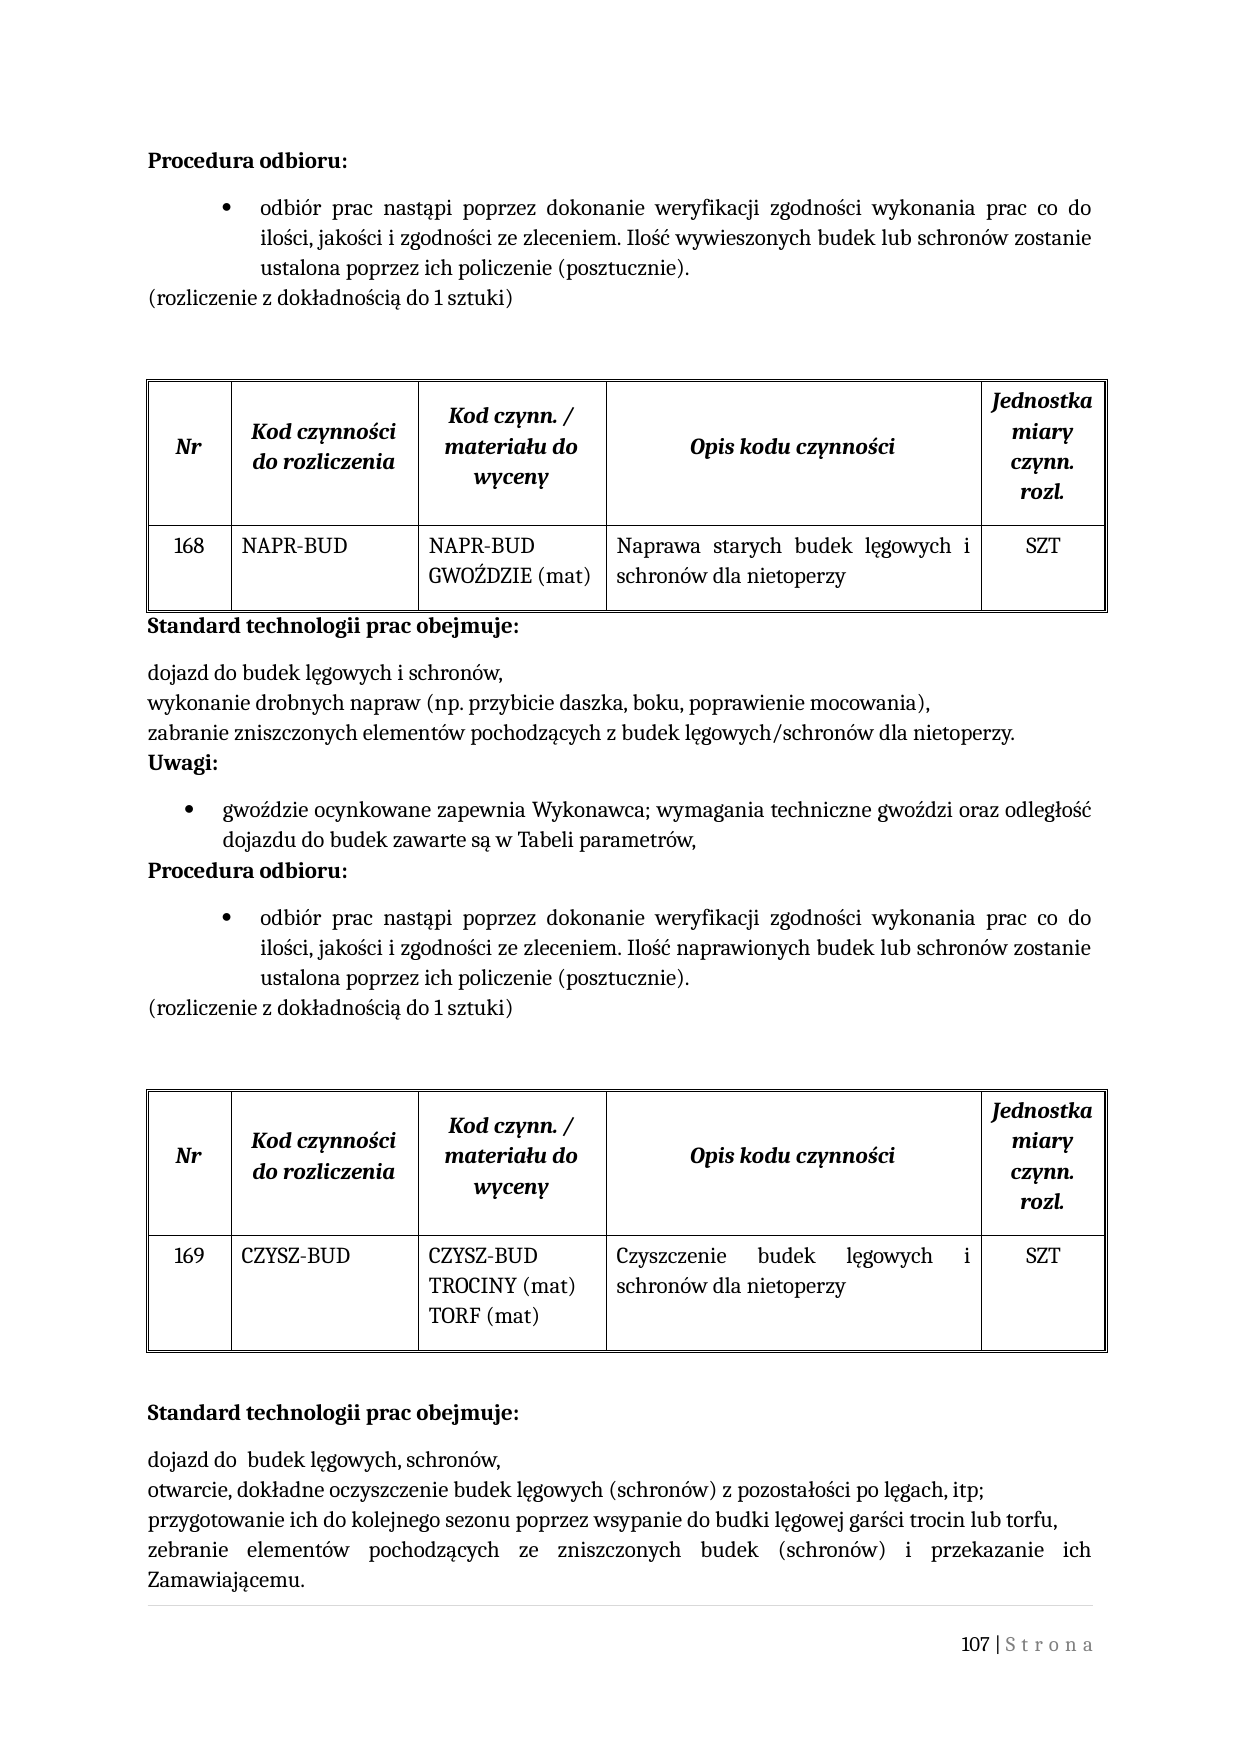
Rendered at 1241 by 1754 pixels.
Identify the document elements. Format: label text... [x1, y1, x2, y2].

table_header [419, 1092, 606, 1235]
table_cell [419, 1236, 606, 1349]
text zabranie zniszczonych elementów pochodzących z budek lęgowych/schronów dla nietoperzy. [148, 720, 1093, 746]
text wykonanie drobnych napraw (np. przybicie daszka, boku, poprawienie mocowania), [148, 690, 1093, 716]
text przygotowanie ich do kolejnego sezonu poprzez wsypanie do budki lęgowej garści trocin lub torfu, [148, 1507, 1093, 1533]
list odbiór prac nastąpi poprzez dokonanie weryfikacji zgodności wykonania prac co do ilości, jakości i zgodności ze zleceniem. Ilość naprawionych budek lub schronów zostanie ustalona poprzez ich policzenie (posztucznie). [223, 904, 1093, 991]
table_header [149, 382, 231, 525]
text (rozliczenie z dokładnością do 1 sztuki) [148, 995, 1093, 1021]
list odbiór prac nastąpi poprzez dokonanie weryfikacji zgodności wykonania prac co do ilości, jakości i zgodności ze zleceniem. Ilość wywieszonych budek lub schronów zostanie ustalona poprzez ich policzenie (posztucznie). [223, 194, 1093, 281]
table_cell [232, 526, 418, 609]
text Uwagi: [148, 750, 1093, 776]
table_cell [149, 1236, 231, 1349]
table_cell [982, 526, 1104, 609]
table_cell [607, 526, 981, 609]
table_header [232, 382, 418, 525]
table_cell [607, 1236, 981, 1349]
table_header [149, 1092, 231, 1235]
list gwoździe ocynkowane zapewnia Wykonawca; wymagania techniczne gwoździ oraz odległość dojazdu do budek zawarte są w Tabeli parametrów, [185, 797, 1093, 853]
text otwarcie, dokładne oczyszczenie budek lęgowych (schronów) z pozostałości po lęgach, itp; [148, 1477, 1093, 1503]
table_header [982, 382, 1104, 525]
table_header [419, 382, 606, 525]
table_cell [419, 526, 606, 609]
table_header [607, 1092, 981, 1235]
text Procedura odbioru: [148, 857, 1093, 884]
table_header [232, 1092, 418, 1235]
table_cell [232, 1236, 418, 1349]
text (rozliczenie z dokładnością do 1 sztuki) [148, 285, 1093, 311]
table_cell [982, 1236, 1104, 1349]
text dojazd do budek lęgowych, schronów, [148, 1446, 1093, 1473]
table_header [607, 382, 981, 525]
text zebranie elementów pochodzących ze zniszczonych budek (schronów) i przekazanie ich Zamawiającemu. [148, 1537, 1093, 1593]
text Standard technologii prac obejmuje: [148, 1399, 1093, 1426]
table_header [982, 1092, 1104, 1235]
text Procedura odbioru: [148, 148, 1093, 174]
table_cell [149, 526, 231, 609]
text Standard technologii prac obejmuje: [148, 613, 1093, 639]
text dojazd do budek lęgowych i schronów, [148, 659, 1093, 686]
